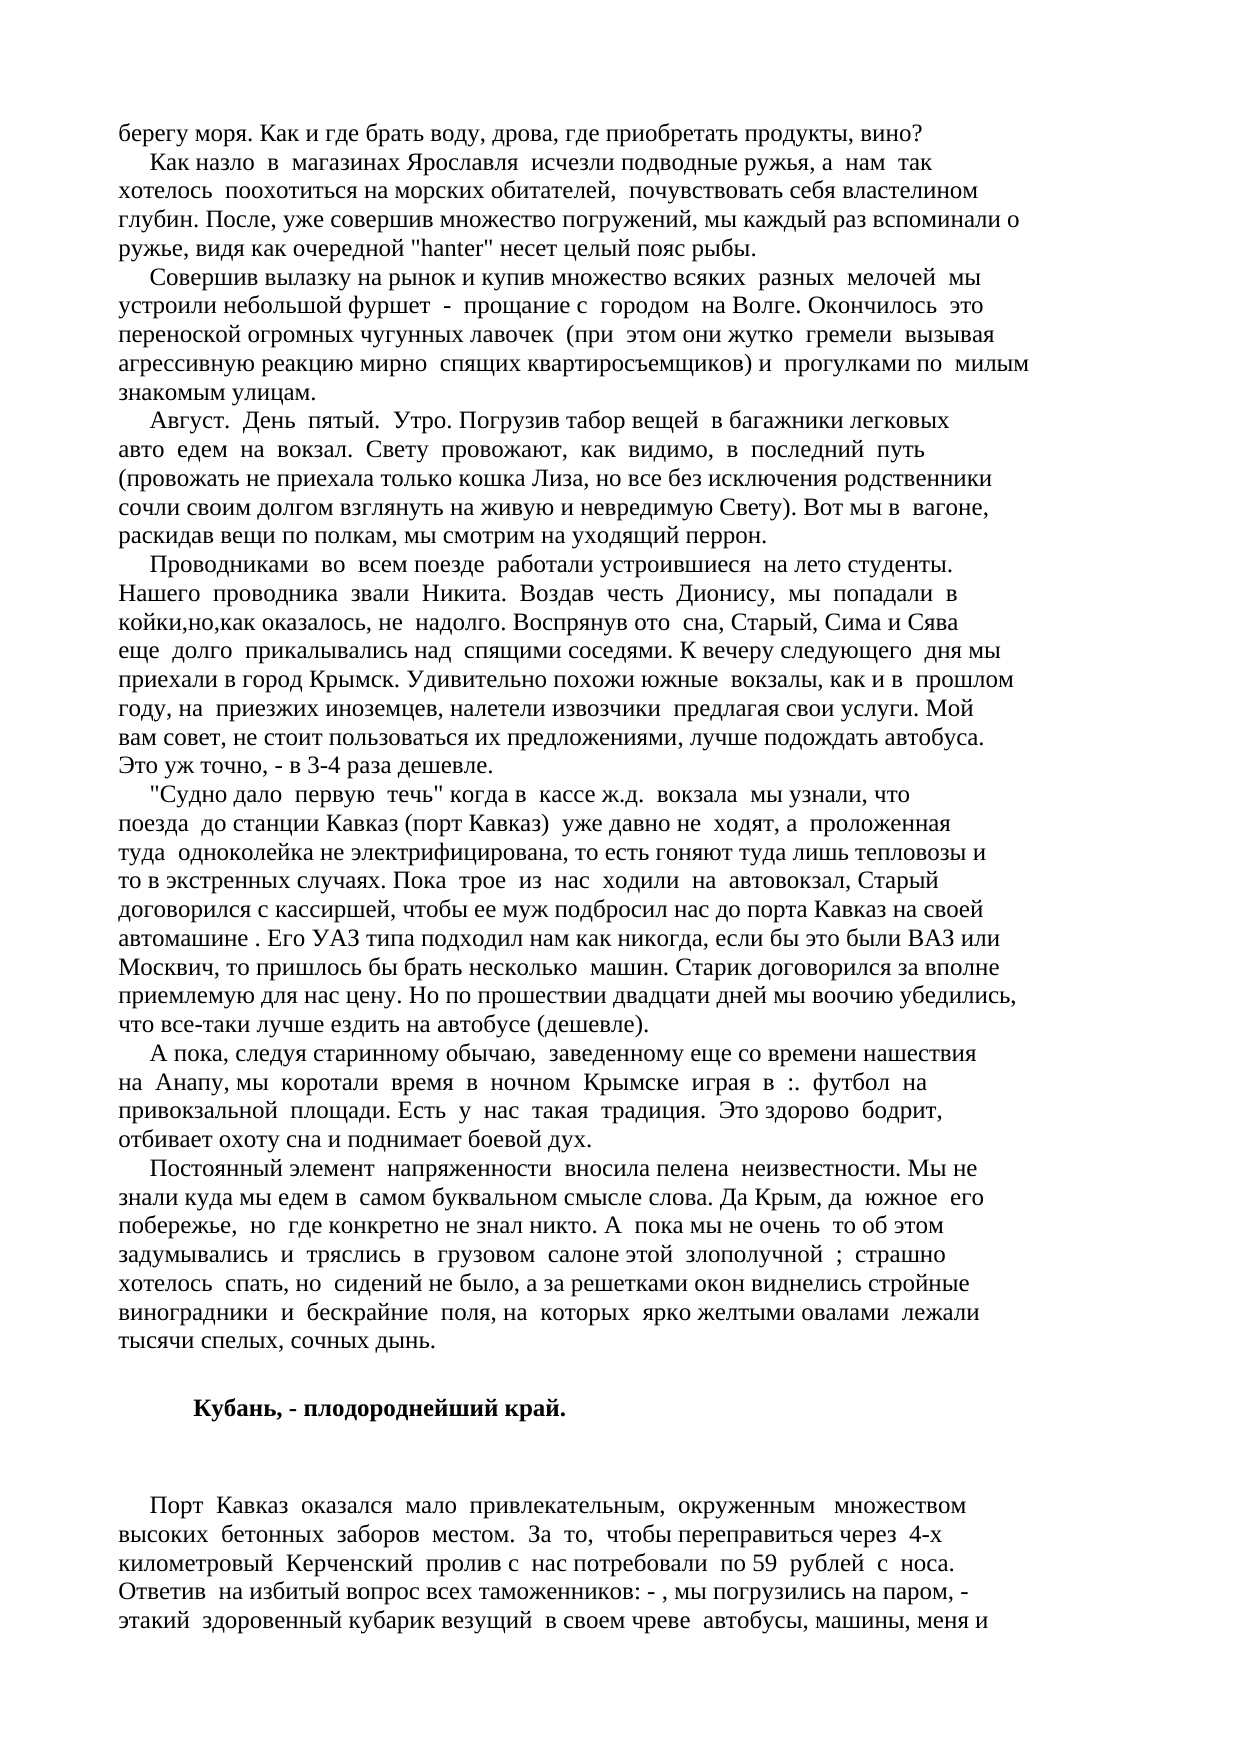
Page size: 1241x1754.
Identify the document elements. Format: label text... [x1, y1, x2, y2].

text Совершив вылазку на рынок и купив множество всяких разных мелочей мы [118, 262, 1122, 291]
text договорился с кассиршей, чтобы ее муж подбросил нас до порта Кавказ на своей [118, 894, 1122, 923]
text А пока, следуя старинному обычаю, заведенному еще со времени нашествия [118, 1038, 1122, 1067]
text Проводниками во всем поезде работали устроившиеся на лето студенты. [118, 549, 1122, 578]
text Нашего проводника звали Никита. Воздав честь Дионису, мы попадали в [118, 578, 1122, 607]
text что все-таки лучше ездить на автобусе (дешевле). [118, 1009, 1122, 1038]
text койки,но,как оказалось, не надолго. Воспрянув ото сна, Старый, Сима и Сява [118, 607, 1122, 636]
list Кубань, - плодороднейший край. [193, 1393, 1122, 1422]
text Как назло в магазинах Ярославля исчезли подводные ружья, а нам так [118, 147, 1122, 176]
text отбивает охоту сна и поднимает боевой дух. [118, 1124, 1122, 1153]
text тысячи спелых, сочных дынь. [118, 1326, 1122, 1354]
text хотелось спать, но сидений не было, а за решетками окон виднелись стройные [118, 1268, 1122, 1297]
text (провожать не приехала только кошка Лиза, но все без исключения родственники [118, 463, 1122, 492]
text еще долго прикалывались над спящими соседями. К вечеру следующего дня мы [118, 636, 1122, 664]
text побережье, но где конкретно не знал никто. А пока мы не очень то об этом [118, 1211, 1122, 1239]
text Ответив на избитый вопрос всех таможенников: - , мы погрузились на паром, - [118, 1576, 1122, 1605]
text туда одноколейка не электрифицирована, то есть гоняют туда лишь тепловозы и [118, 837, 1122, 866]
text этакий здоровенный кубарик везущий в своем чреве автобусы, машины, меня и [118, 1605, 1122, 1634]
text то в экстренных случаях. Пока трое из нас ходили на автовокзал, Старый [118, 866, 1122, 894]
text задумывались и тряслись в грузовом салоне этой злополучной ; страшно [118, 1239, 1122, 1268]
text привокзальной площади. Есть у нас такая традиция. Это здорово бодрит, [118, 1096, 1122, 1124]
text глубин. После, уже совершив множество погружений, мы каждый раз вспоминали о [118, 204, 1122, 233]
text высоких бетонных заборов местом. За то, чтобы переправиться через 4-х [118, 1519, 1122, 1548]
text сочли своим долгом взглянуть на живую и невредимую Свету). Вот мы в вагоне, [118, 492, 1122, 521]
text раскидав вещи по полкам, мы смотрим на уходящий перрон. [118, 521, 1122, 549]
text Август. День пятый. Утро. Погрузив табор вещей в багажники легковых [118, 406, 1122, 434]
text переноской огромных чугунных лавочек (при этом они жутко гремели вызывая [118, 319, 1122, 348]
text приемлемую для нас цену. Но по прошествии двадцати дней мы воочию убедились, [118, 981, 1122, 1009]
text Это уж точно, - в 3-4 раза дешевле. [118, 751, 1122, 779]
text году, на приезжих иноземцев, налетели извозчики предлагая свои услуги. Мой [118, 693, 1122, 722]
text приехали в город Крымск. Удивительно похожи южные вокзалы, как и в прошлом [118, 664, 1122, 693]
text ружье, видя как очередной "hanter" несет целый пояс рыбы. [118, 233, 1122, 262]
text виноградники и бескрайние поля, на которых ярко желтыми овалами лежали [118, 1297, 1122, 1326]
text автомашине . Его УАЗ типа подходил нам как никогда, если бы это были ВАЗ или [118, 923, 1122, 952]
text Постоянный элемент напряженности вносила пелена неизвестности. Мы не [118, 1153, 1122, 1182]
text знали куда мы едем в самом буквальном смысле слова. Да Крым, да южное его [118, 1182, 1122, 1211]
text хотелось поохотиться на морских обитателей, почувствовать себя властелином [118, 176, 1122, 204]
text знакомым улицам. [118, 377, 1122, 406]
text авто едем на вокзал. Свету провожают, как видимо, в последний путь [118, 434, 1122, 463]
text Порт Кавказ оказался мало привлекательным, окруженным множеством [118, 1490, 1122, 1519]
text вам совет, не стоит пользоваться их предложениями, лучше подождать автобуса. [118, 722, 1122, 751]
text километровый Керченский пролив с нас потребовали по 59 рублей с носа. [118, 1548, 1122, 1576]
text "Судно дало первую течь" когда в кассе ж.д. вокзала мы узнали, что [118, 779, 1122, 808]
text устроили небольшой фуршет - прощание с городом на Волге. Окончилось это [118, 291, 1122, 319]
text агрессивную реакцию мирно спящих квартиросъемщиков) и прогулками по милым [118, 348, 1122, 377]
text берегу моря. Как и где брать воду, дрова, где приобретать продукты, вино? [118, 118, 1122, 147]
text на Анапу, мы коротали время в ночном Крымске играя в :. футбол на [118, 1067, 1122, 1096]
text поезда до станции Кавказ (порт Кавказ) уже давно не ходят, а проложенная [118, 808, 1122, 837]
text Москвич, то пришлось бы брать несколько машин. Старик договорился за вполне [118, 952, 1122, 981]
